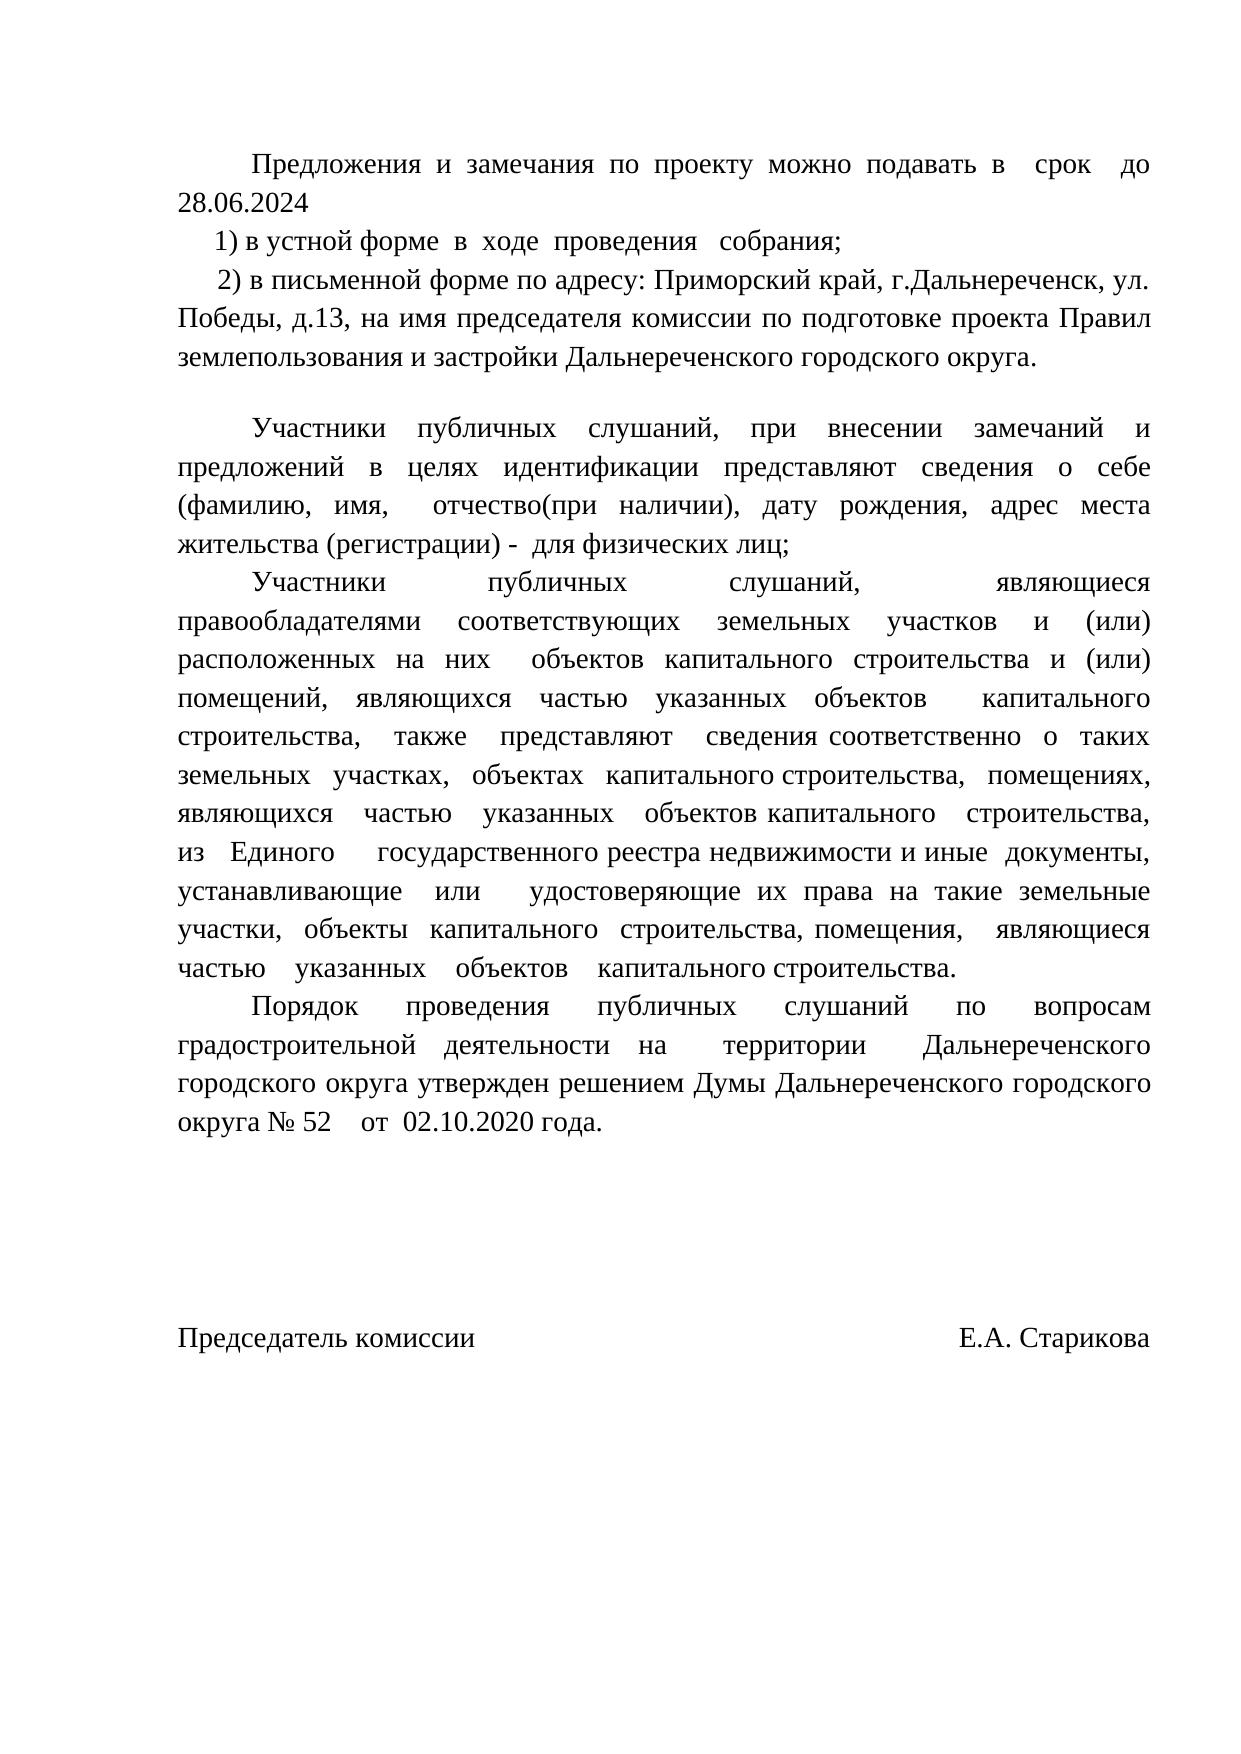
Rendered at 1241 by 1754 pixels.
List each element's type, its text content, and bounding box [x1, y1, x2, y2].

text 2) в письменной форме по адресу: Приморский край, г.Дальнереченск, ул. Победы, д.13, на имя председателя комиссии по подготовке проекта Правил землепользования и застройки Дальнереченского городского округа. [177, 262, 1152, 373]
text Предложения и замечания по проекту можно подавать в срок до 28.06.2024 [177, 146, 1152, 218]
text Участники публичных слушаний, являющиеся правообладателями соответствующих земельных участков и (или) расположенных на них объектов капитального строительства и (или) помещений, являющихся частью указанных объектов капитального строительства, также представляют сведения соответственно о таких земельных участках, объектах капитального строительства, помещениях, являющихся частью указанных объектов капитального строительства, из Единого государственного реестра недвижимости и иные документы, устанавливающие или удостоверяющие их права на такие земельные участки, объекты капитального строительства, помещения, являющиеся частью указанных объектов капитального строительства. [177, 564, 1152, 983]
text 1) в устной форме в ходе проведения собрания; [177, 223, 1152, 257]
text Порядок проведения публичных слушаний по вопросам градостроительной деятельности на территории Дальнереченского городского округа утвержден решением Думы Дальнереченского городского округа № 52 от 02.10.2020 года. [177, 988, 1152, 1137]
text Председатель комиссии Е.А. Старикова [177, 1321, 1152, 1354]
text Участники публичных слушаний, при внесении замечаний и предложений в целях идентификации представляют сведения о себе (фамилию, имя, отчество(при наличии), дату рождения, адрес места жительства (регистрации) - для физических лиц; [177, 410, 1152, 559]
